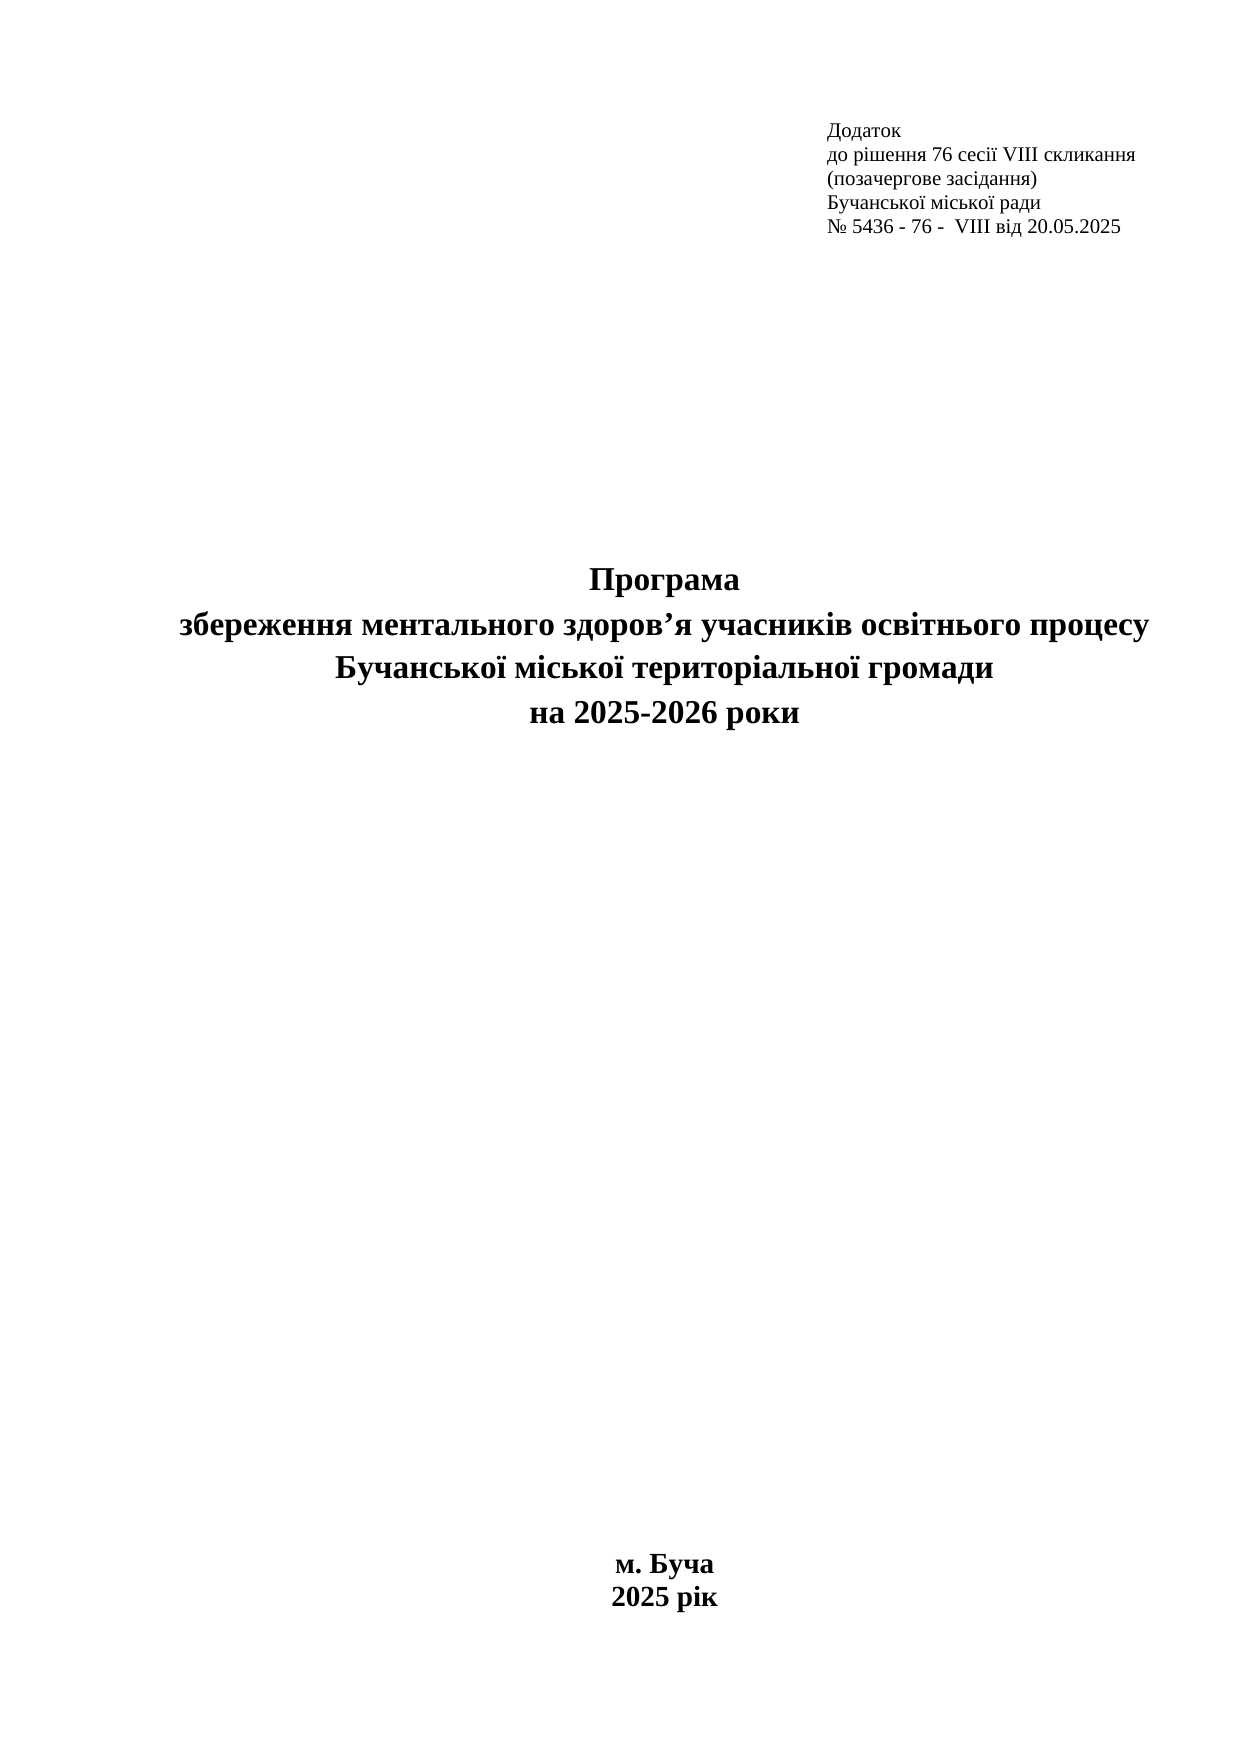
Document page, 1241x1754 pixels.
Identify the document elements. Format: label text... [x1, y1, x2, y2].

text до рішення 76 сесії VIII скликання (позачергове засідання) [827, 142, 1152, 190]
text Бучанської міської ради [827, 190, 1152, 214]
text збереження ментального здоров’я учасників освітнього процесу Бучанської міської територіальної громади [177, 604, 1152, 686]
text на 2025-2026 роки [177, 692, 1152, 730]
text № 5436 - 76 - VIII від 20.05.2025 [827, 214, 1152, 238]
text м. Буча [177, 1546, 1152, 1579]
text Програма [177, 560, 1152, 598]
text Додаток [827, 118, 1152, 142]
text 2025 рік [177, 1579, 1152, 1613]
